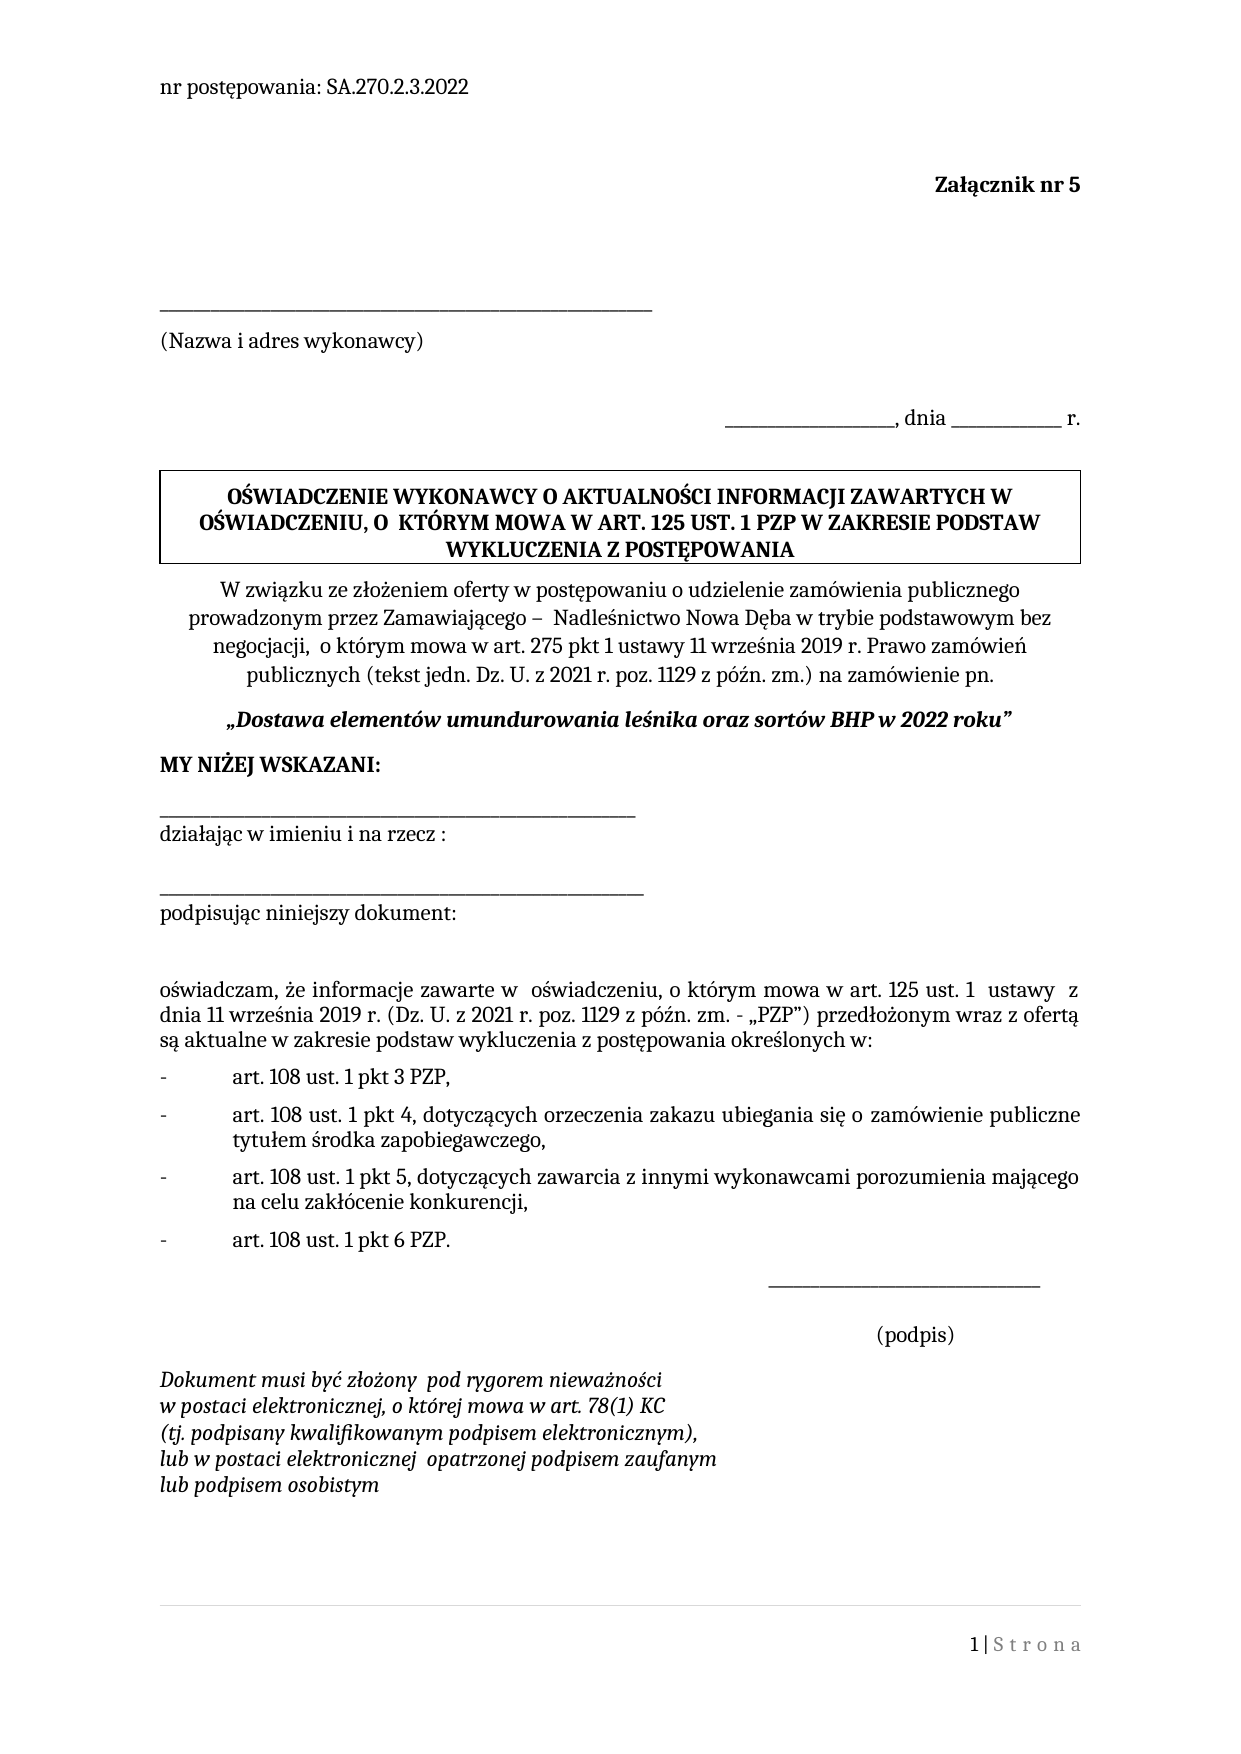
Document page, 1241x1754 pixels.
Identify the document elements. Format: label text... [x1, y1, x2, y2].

text __________________________________________________________ [159, 288, 1081, 315]
text oświadczam, że informacje zawarte w oświadczeniu, o którym mowa w art. 125 ust. 1 ustawy z dnia 11 września 2019 r. (Dz. U. z 2021 r. poz. 1129 z późn. zm. - „PZP”) przedłożonym wraz z ofertą są aktualne w zakresie podstaw wykluczenia z postępowania określonych w: [159, 977, 1081, 1052]
text (Nazwa i adres wykonawcy) [159, 327, 1081, 354]
text lub w postaci elektronicznej opatrzonej podpisem zaufanym [159, 1446, 1081, 1472]
text działając w imieniu i na rzecz : [159, 821, 1081, 847]
text ________________________________________________________ [159, 795, 1081, 821]
text _________________________________________________________ podpisując niniejszy dokument: [159, 873, 1081, 926]
table_header OŚWIADCZENIE WYKONAWCY O AKTUALNOŚCI INFORMACJI ZAWARTYCH W OŚWIADCZENIU, O KTÓRYM MOWA W ART. 125 UST. 1 PZP W ZAKRESIE PODSTAW WYKLUCZENIA Z POSTĘPOWANIA [161, 471, 1080, 563]
text - art. 108 ust. 1 pkt 4, dotyczących orzeczenia zakazu ubiegania się o zamówienie publiczne tytułem środka zapobiegawczego, [159, 1102, 1081, 1152]
text - art. 108 ust. 1 pkt 3 PZP, [159, 1064, 1081, 1089]
text ____________________, dnia _____________ r. [159, 405, 1081, 431]
text „Dostawa elementów umundurowania leśnika oraz sortów BHP w 2022 roku” [159, 707, 1081, 733]
text - art. 108 ust. 1 pkt 6 PZP. [159, 1227, 1081, 1252]
text Dokument musi być złożony pod rygorem nieważności w postaci elektronicznej, o której mowa w art. 78(1) KC (tj. podpisany kwalifikowanym podpisem elektronicznym), [159, 1367, 1081, 1446]
text - art. 108 ust. 1 pkt 5, dotyczących zawarcia z innymi wykonawcami porozumienia mającego na celu zakłócenie konkurencji, [159, 1164, 1081, 1214]
text MY NIŻEJ WSKAZANI: [159, 752, 1081, 778]
text lub podpisem osobistym [159, 1472, 1081, 1498]
text ________________________________ (podpis) [750, 1264, 1081, 1348]
text Załącznik nr 5 [159, 172, 1081, 198]
text W związku ze złożeniem oferty w postępowaniu o udzielenie zamówienia publicznego prowadzonym przez Zamawiającego – Nadleśnictwo Nowa Dęba w trybie podstawowym bez negocjacji, o którym mowa w art. 275 pkt 1 ustawy 11 września 2019 r. Prawo zamówień publicznych (tekst jedn. Dz. U. z 2021 r. poz. 1129 z późn. zm.) na zamówienie pn. [159, 576, 1081, 688]
